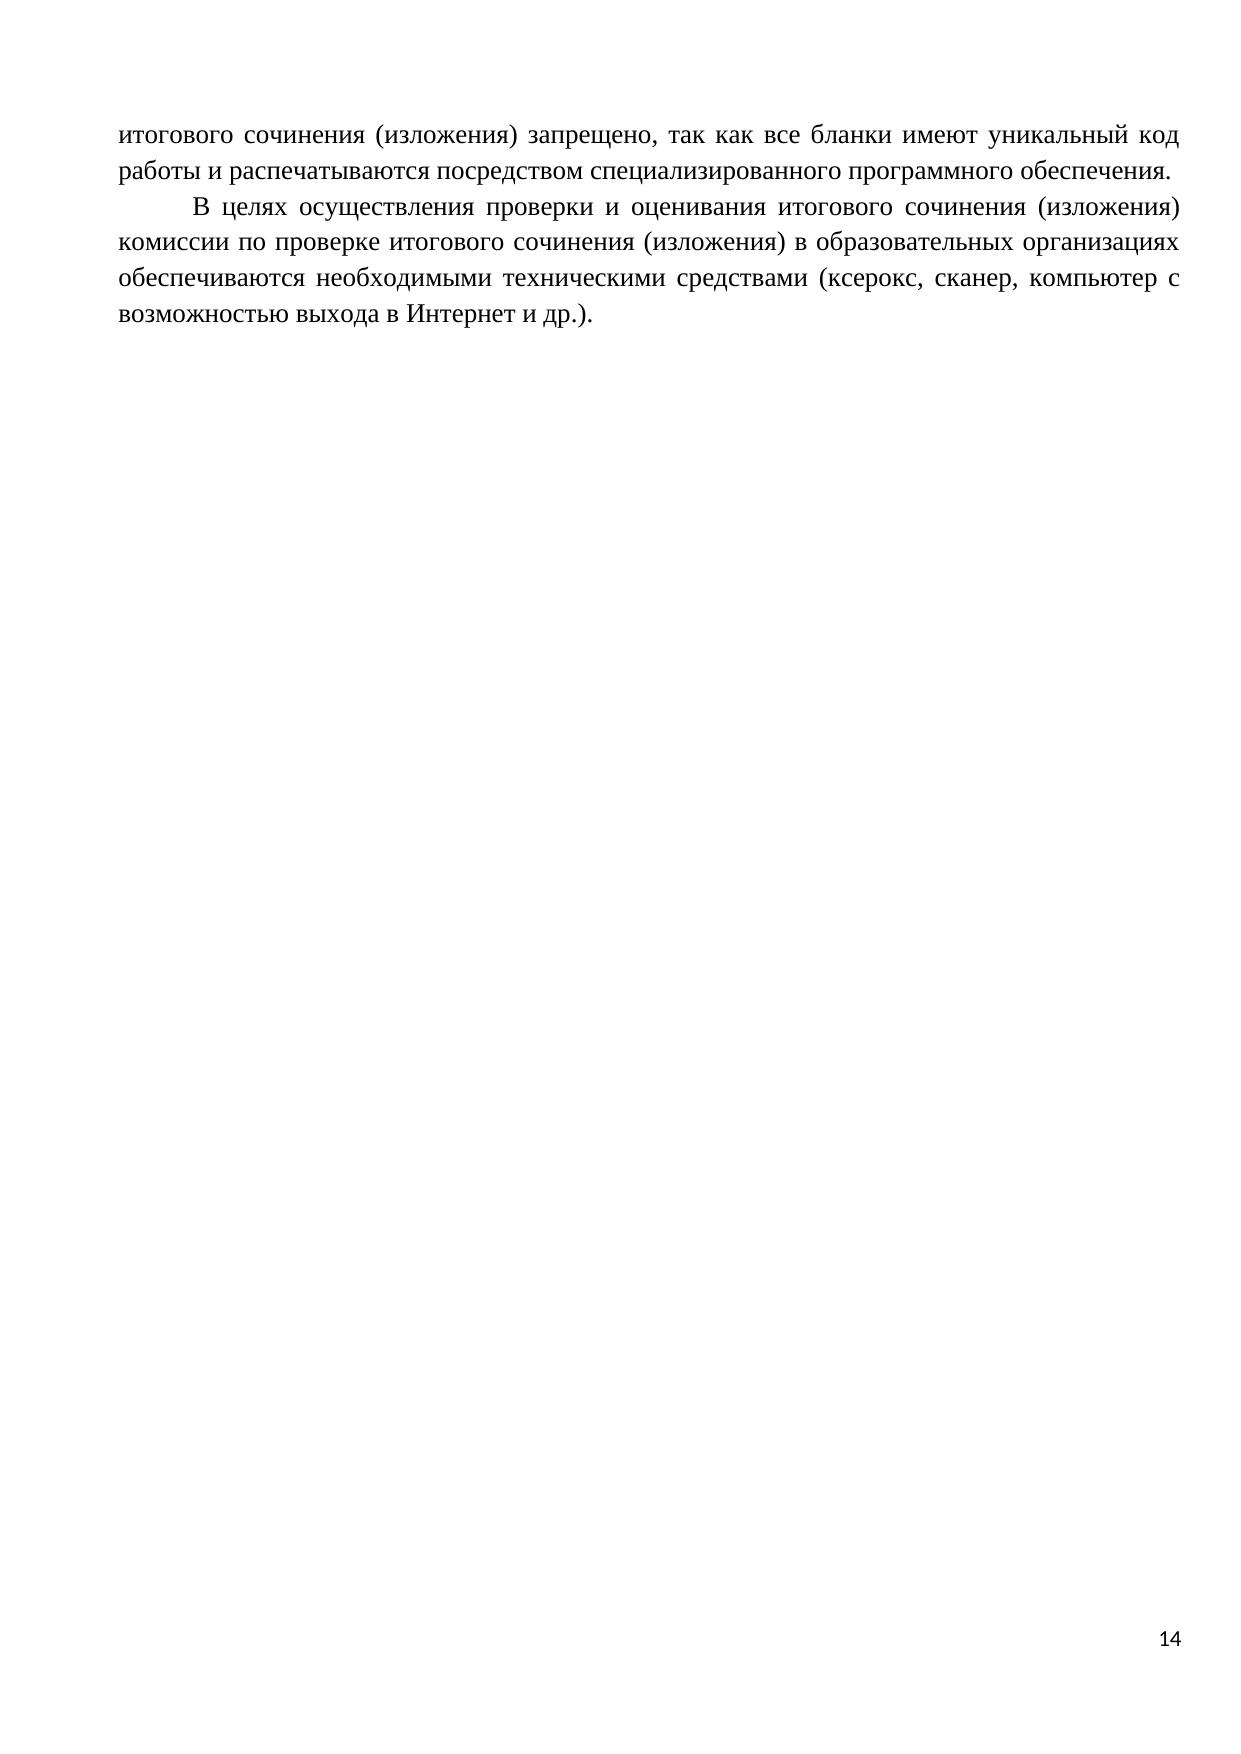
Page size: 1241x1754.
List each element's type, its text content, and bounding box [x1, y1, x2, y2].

text В целях осуществления проверки и оценивания итогового сочинения (изложения) комиссии по проверке итогового сочинения (изложения) в образовательных организациях обеспечиваются необходимыми техническими средствами (ксерокс, сканер, компьютер с возможностью выхода в Интернет и др.). [118, 189, 1181, 328]
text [118, 118, 1181, 185]
